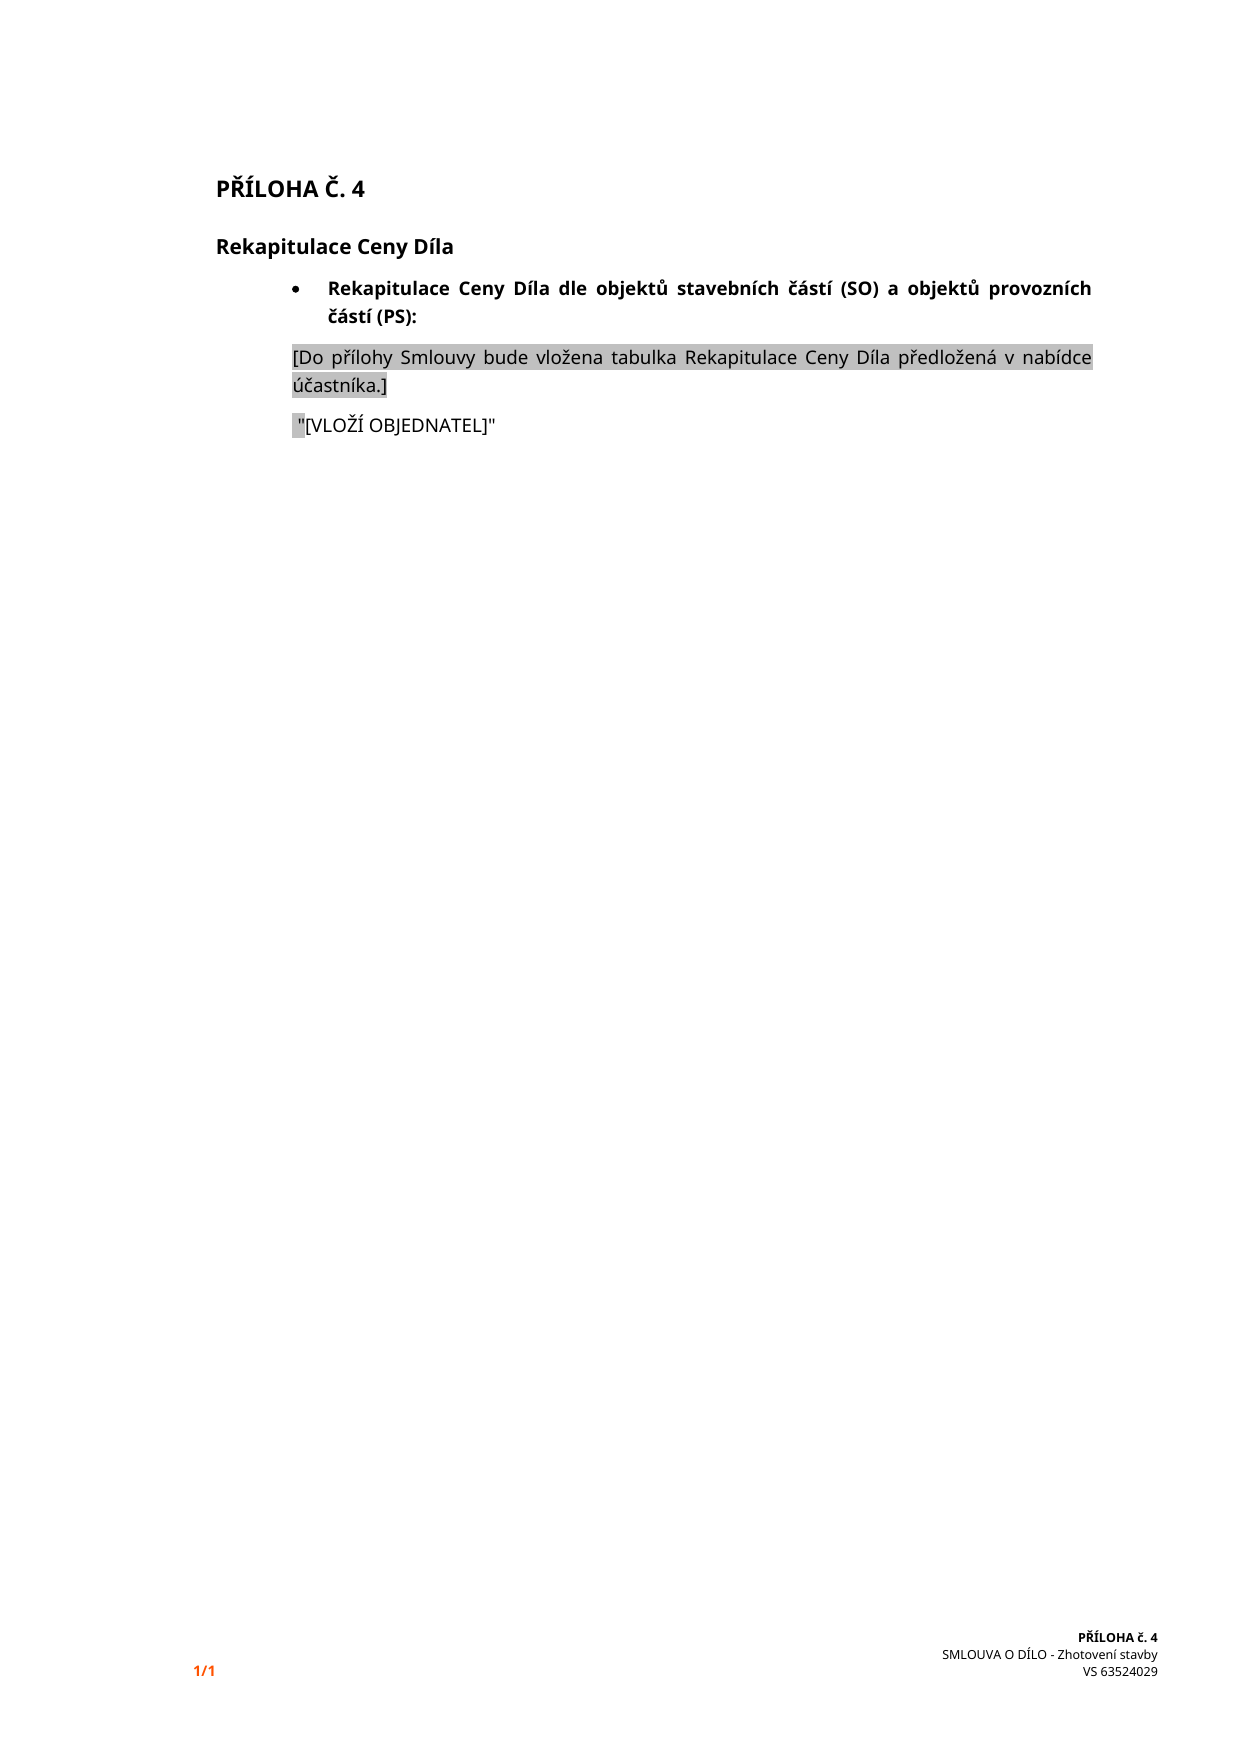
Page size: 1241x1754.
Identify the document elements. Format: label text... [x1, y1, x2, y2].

text [Do přílohy Smlouvy bude vložena tabulka Rekapitulace Ceny Díla předložená v nabídce účastníka.] [257, 344, 1093, 398]
text Rekapitulace Ceny Díla [216, 232, 1093, 260]
text Rekapitulace Ceny Díla dle objektů stavebních částí (SO) a objektů provozních částí (PS): [292, 276, 1093, 329]
text Příloha č. 4 [216, 172, 1093, 204]
